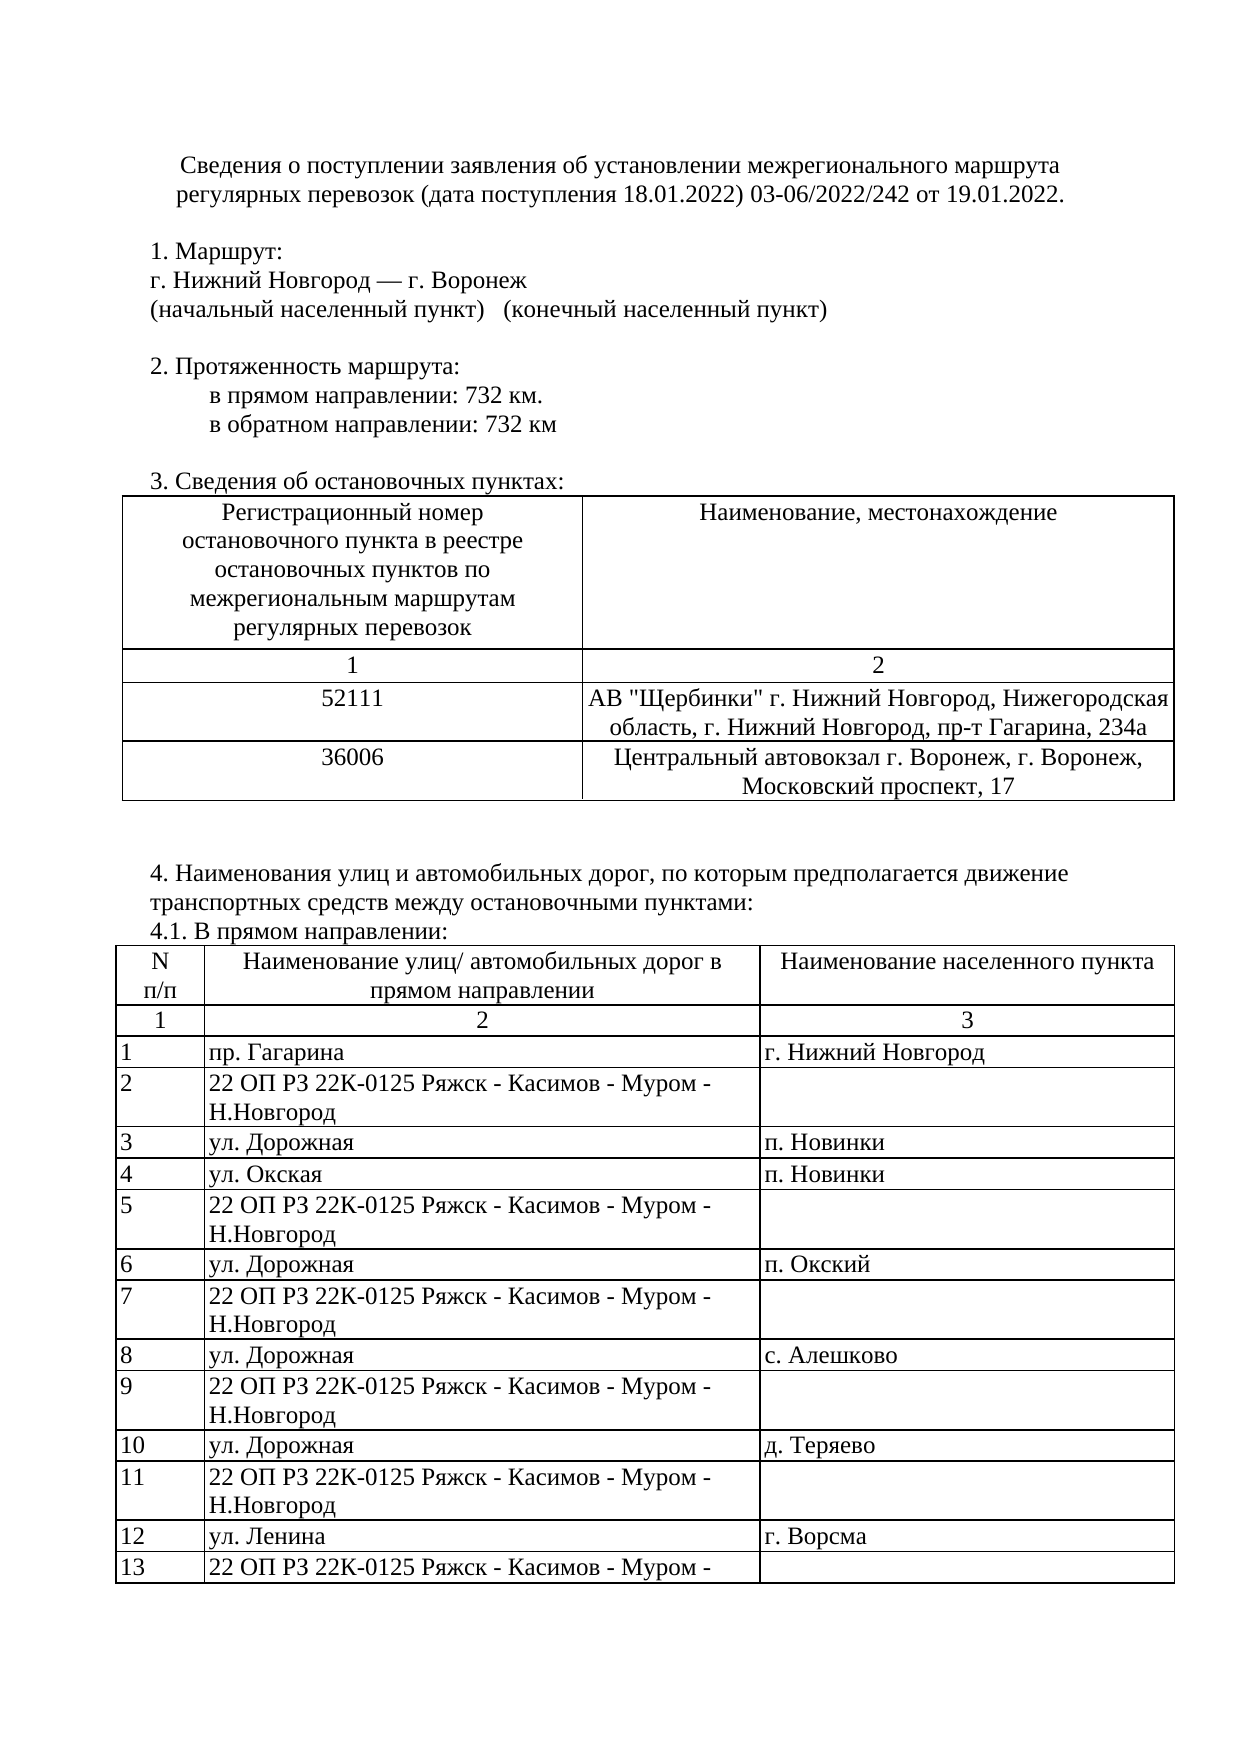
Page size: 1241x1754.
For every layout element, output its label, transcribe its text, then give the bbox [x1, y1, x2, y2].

table_cell 12 [117, 1521, 204, 1551]
text 4.1. В прямом направлении: [150, 916, 1090, 945]
table_cell 22 ОП РЗ 22К-0125 Ряжск - Касимов - Муром - Н.Новгород [205, 1371, 759, 1429]
table_cell 11 [117, 1462, 204, 1519]
table_cell 36006 [123, 742, 582, 799]
table_cell 2 [117, 1068, 204, 1126]
table_cell [761, 1552, 1174, 1582]
text в прямом направлении: 732 км. [150, 380, 1090, 409]
table_header Наименование улиц/ автомобильных дорог в прямом направлении [205, 946, 759, 1004]
table_cell [761, 1190, 1174, 1248]
table_cell АВ "Щербинки" г. Нижний Новгород, Нижегородская область, г. Нижний Новгород, пр-т Гагарина, 234а [583, 683, 1173, 740]
table_cell 9 [117, 1371, 204, 1429]
table_cell 4 [117, 1159, 204, 1189]
table_header Наименование населенного пункта [761, 946, 1174, 1004]
table_cell 22 ОП РЗ 22К-0125 Ряжск - Касимов - Муром - Н.Новгород [205, 1281, 759, 1338]
text Сведения о поступлении заявления об установлении межрегионального маршрута регулярных перевозок (дата поступления 18.01.2022) 03-06/2022/242 от 19.01.2022. [150, 150, 1090, 207]
table_cell 52111 [123, 683, 582, 740]
table_cell Центральный автовокзал г. Воронеж, г. Воронеж, Московский проспект, 17 [583, 742, 1173, 799]
table_cell [761, 1068, 1174, 1126]
table_cell п. Новинки [761, 1127, 1174, 1157]
table_cell 6 [117, 1250, 204, 1279]
text 4. Наименования улиц и автомобильных дорог, по которым предполагается движение транспортных средств между остановочными пунктами: [150, 858, 1090, 916]
text 3. Сведения об остановочных пунктах: [150, 466, 1090, 495]
text в обратном направлении: 732 км [150, 409, 1090, 437]
table_cell п. Новинки [761, 1159, 1174, 1189]
text (начальный населенный пункт) (конечный населенный пункт) [150, 294, 1090, 322]
table_cell ул. Дорожная [205, 1127, 759, 1157]
table_cell п. Окский [761, 1250, 1174, 1279]
text 1. Маршрут: [150, 236, 1090, 265]
table_cell [761, 1462, 1174, 1519]
table_header Наименование, местонахождение [583, 497, 1173, 648]
table_cell 3 [117, 1127, 204, 1157]
table_header Регистрационный номер остановочного пункта в реестре остановочных пунктов по межрегиональным маршрутам регулярных перевозок [123, 497, 582, 648]
table_cell [761, 1281, 1174, 1338]
table_cell 22 ОП РЗ 22К-0125 Ряжск - Касимов - Муром - Н.Новгород [205, 1190, 759, 1248]
table_cell 1 [117, 1006, 204, 1035]
table_cell д. Теряево [761, 1431, 1174, 1460]
table_cell [761, 1371, 1174, 1429]
text г. Нижний Новгород — г. Воронеж [150, 265, 1090, 294]
table_cell 3 [761, 1006, 1174, 1035]
table_cell ул. Дорожная [205, 1431, 759, 1460]
table_cell г. Ворсма [761, 1521, 1174, 1551]
table_header N п/п [117, 946, 204, 1004]
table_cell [205, 1462, 759, 1519]
table_cell ул. Ленина [205, 1521, 759, 1551]
table_cell ул. Дорожная [205, 1250, 759, 1279]
table_cell ул. Дорожная [205, 1340, 759, 1370]
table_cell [205, 1552, 759, 1582]
table_cell ул. Окская [205, 1159, 759, 1189]
table_cell пр. Гагарина [205, 1037, 759, 1067]
text 2. Протяженность маршрута: [150, 351, 1090, 380]
table_cell 10 [117, 1431, 204, 1460]
table_cell г. Нижний Новгород [761, 1037, 1174, 1067]
table_cell 22 ОП РЗ 22К-0125 Ряжск - Касимов - Муром - Н.Новгород [205, 1068, 759, 1126]
table_cell 2 [583, 650, 1173, 681]
table_cell 13 [117, 1552, 204, 1582]
table_cell с. Алешково [761, 1340, 1174, 1370]
table_cell 2 [205, 1006, 759, 1035]
table_cell 1 [117, 1037, 204, 1067]
table_cell 5 [117, 1190, 204, 1248]
table_cell 7 [117, 1281, 204, 1338]
table_cell 1 [123, 650, 582, 681]
table_cell 8 [117, 1340, 204, 1370]
